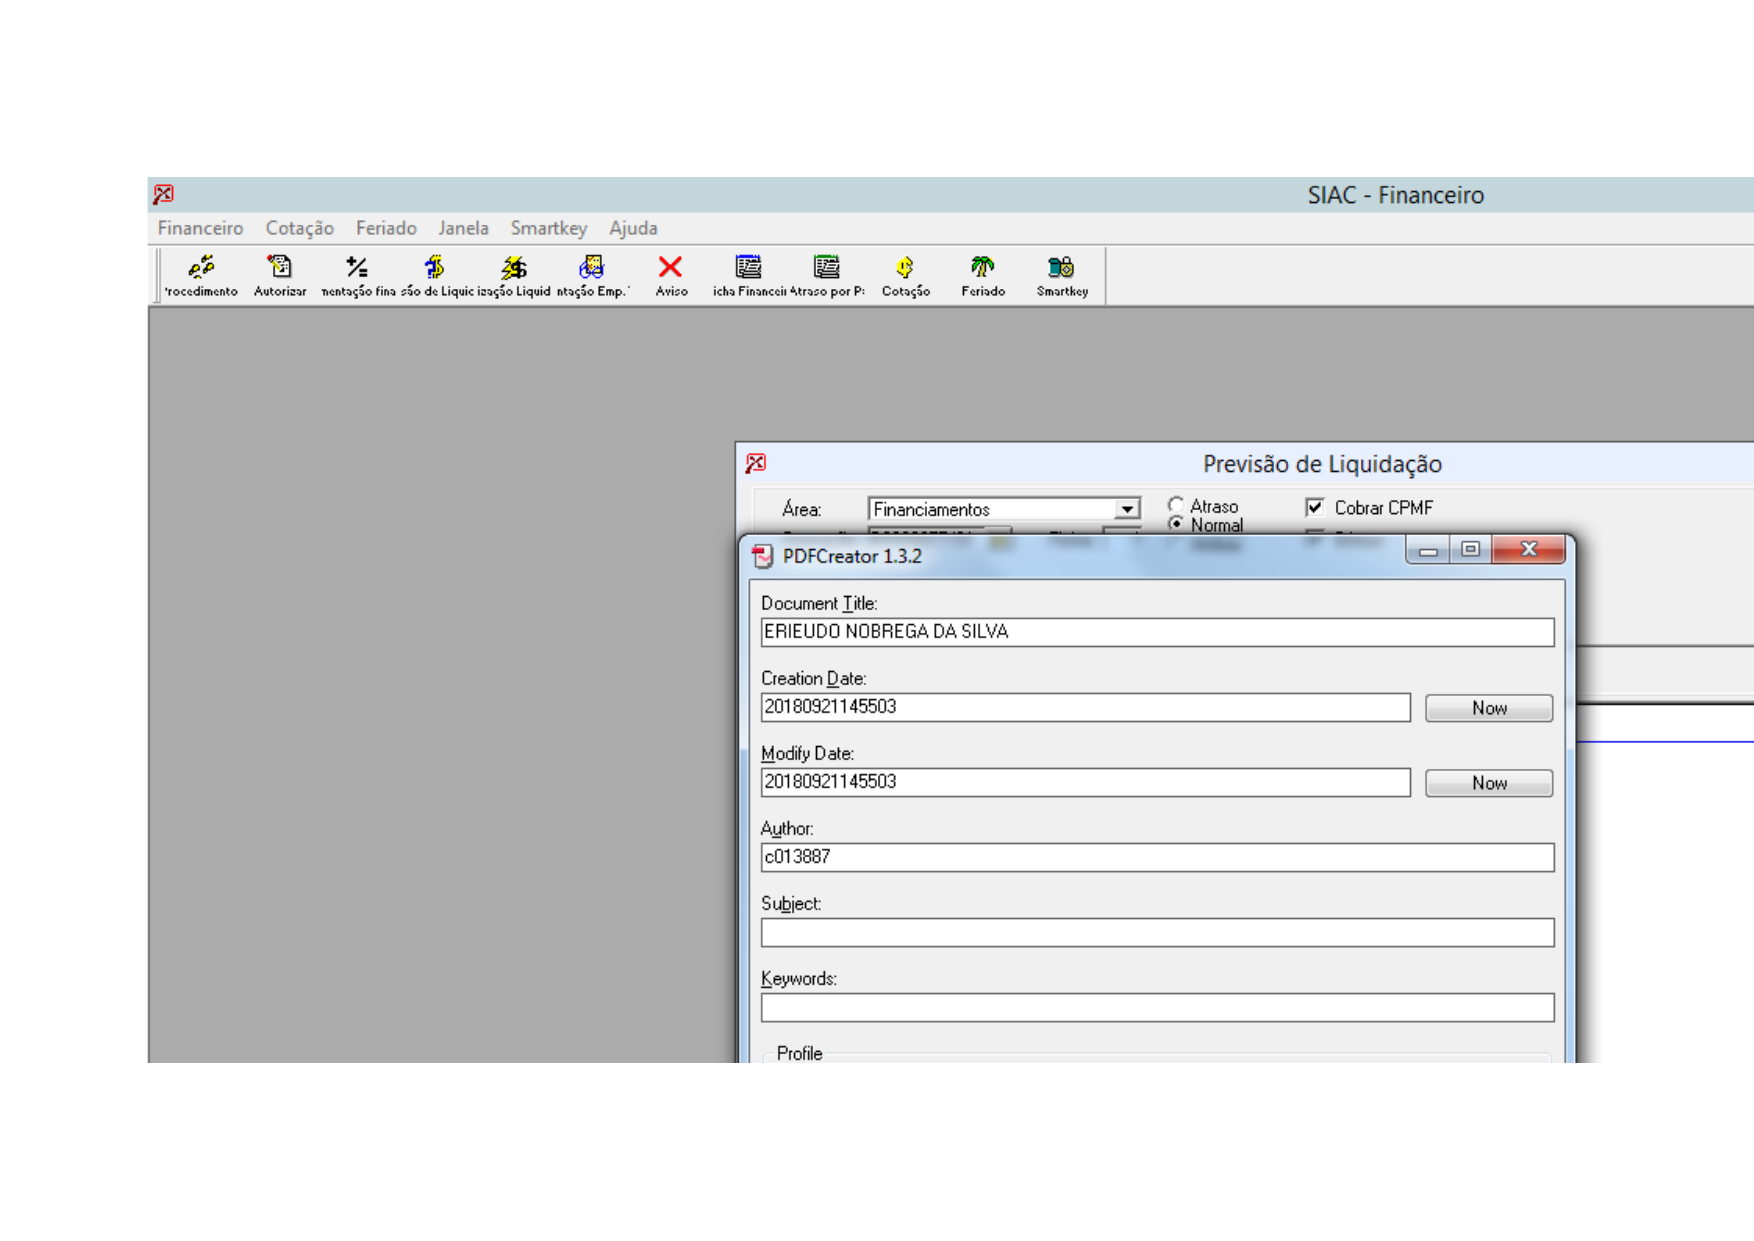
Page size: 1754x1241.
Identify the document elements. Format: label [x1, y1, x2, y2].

picture [147, 177, 1754, 1063]
